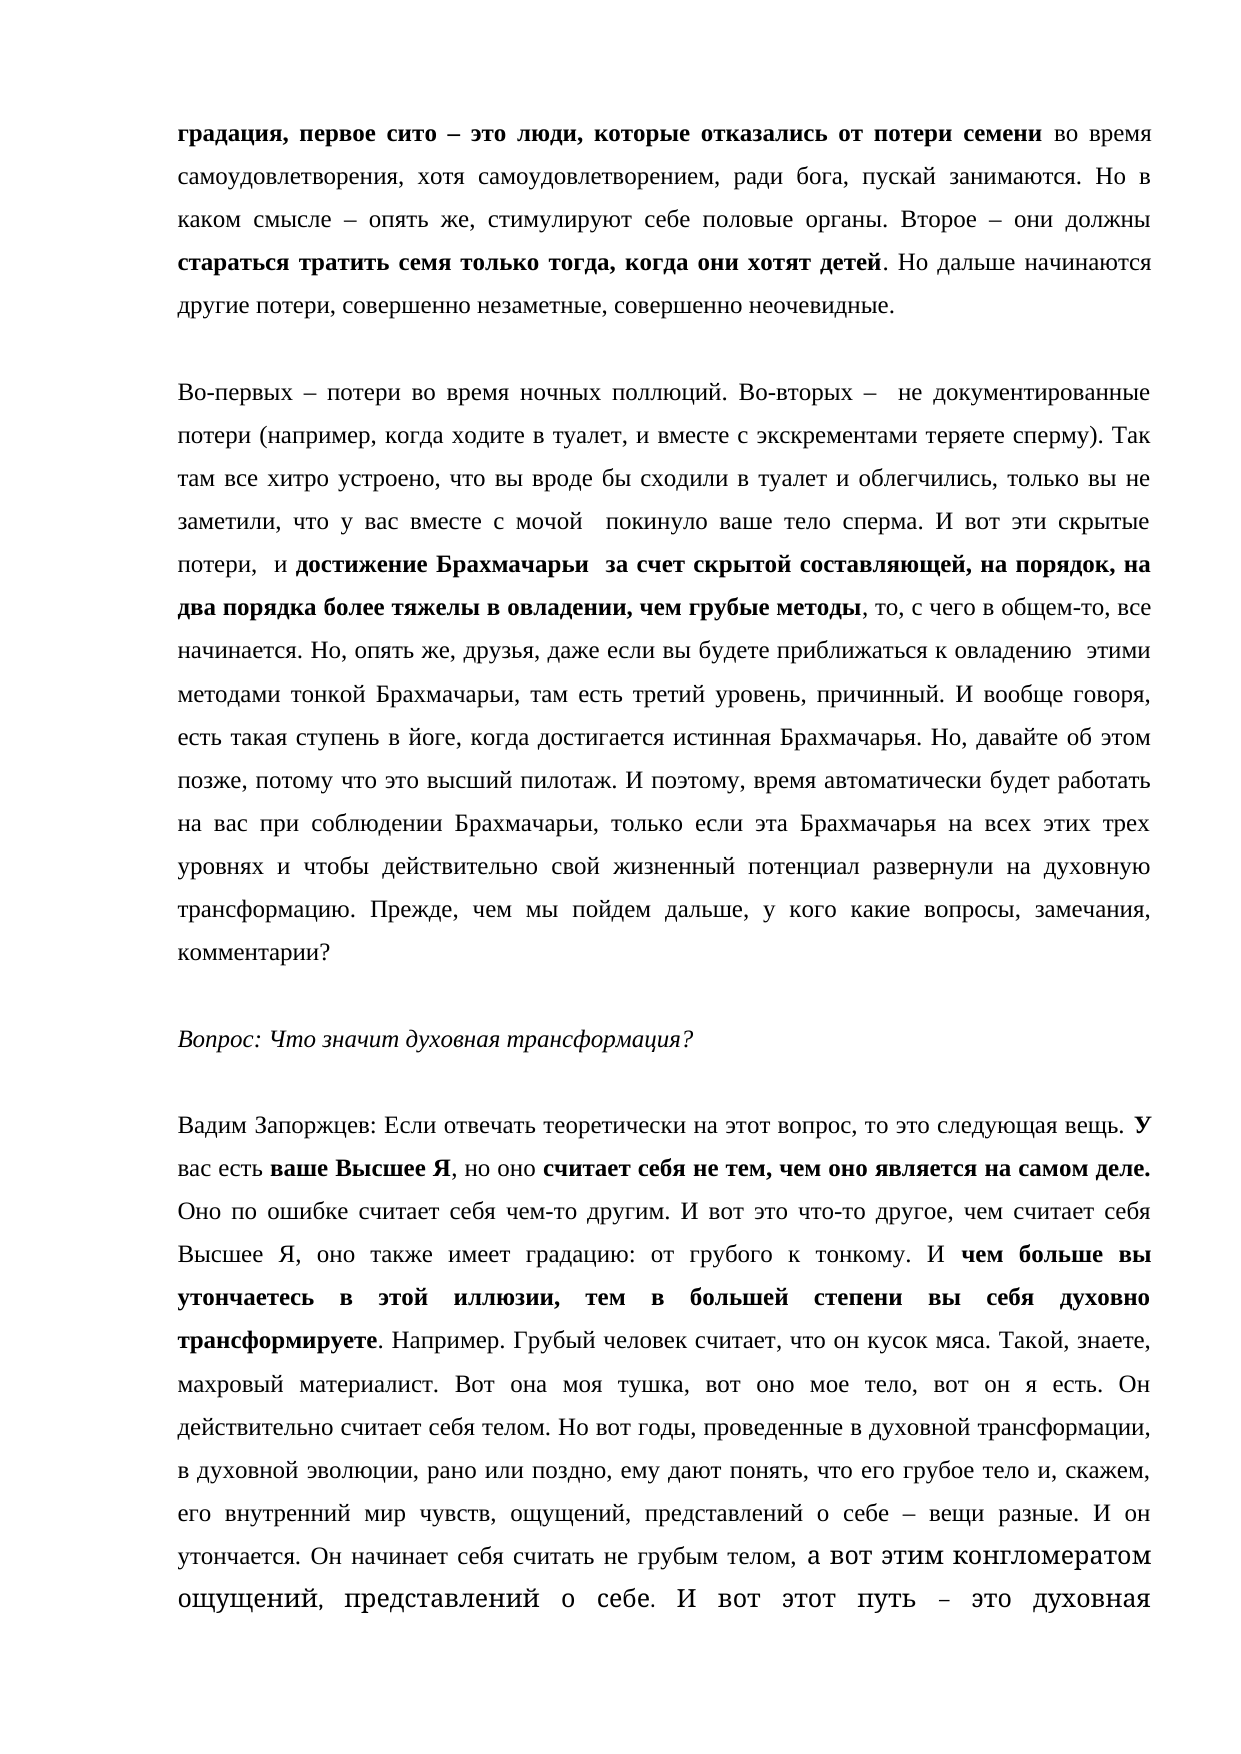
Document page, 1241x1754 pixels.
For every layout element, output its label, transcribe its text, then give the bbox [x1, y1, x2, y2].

text Вопрос: Что значит духовная трансформация? [177, 1024, 1152, 1052]
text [177, 1110, 1152, 1614]
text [177, 118, 1152, 319]
text Во-первых – потери во время ночных поллюций. Во-вторых – не документированные потери (например, когда ходите в туалет, и вместе с экскрементами теряете сперму). Так там все хитро устроено, что вы вроде бы сходили в туалет и облегчились, только вы не заметили, что у вас вместе с мочой покинуло ваше тело сперма. И вот эти скрытые потери, и достижение Брахмачарьи за счет скрытой составляющей, на порядок, на два порядка более тяжелы в овладении, чем грубые методы, то, с чего в общем-то, все начинается. Но, опять же, друзья, даже если вы будете приближаться к овладению этими методами тонкой Брахмачарьи, там есть третий уровень, причинный. И вообще говоря, есть такая ступень в йоге, когда достигается истинная Брахмачарья. Но, давайте об этом позже, потому что это высший пилотаж. И поэтому, время автоматически будет работать на вас при соблюдении Брахмачарьи, только если эта Брахмачарья на всех этих трех уровнях и чтобы действительно свой жизненный потенциал развернули на духовную трансформацию. Прежде, чем мы пойдем дальше, у кого какие вопросы, замечания, комментарии? [177, 377, 1152, 966]
